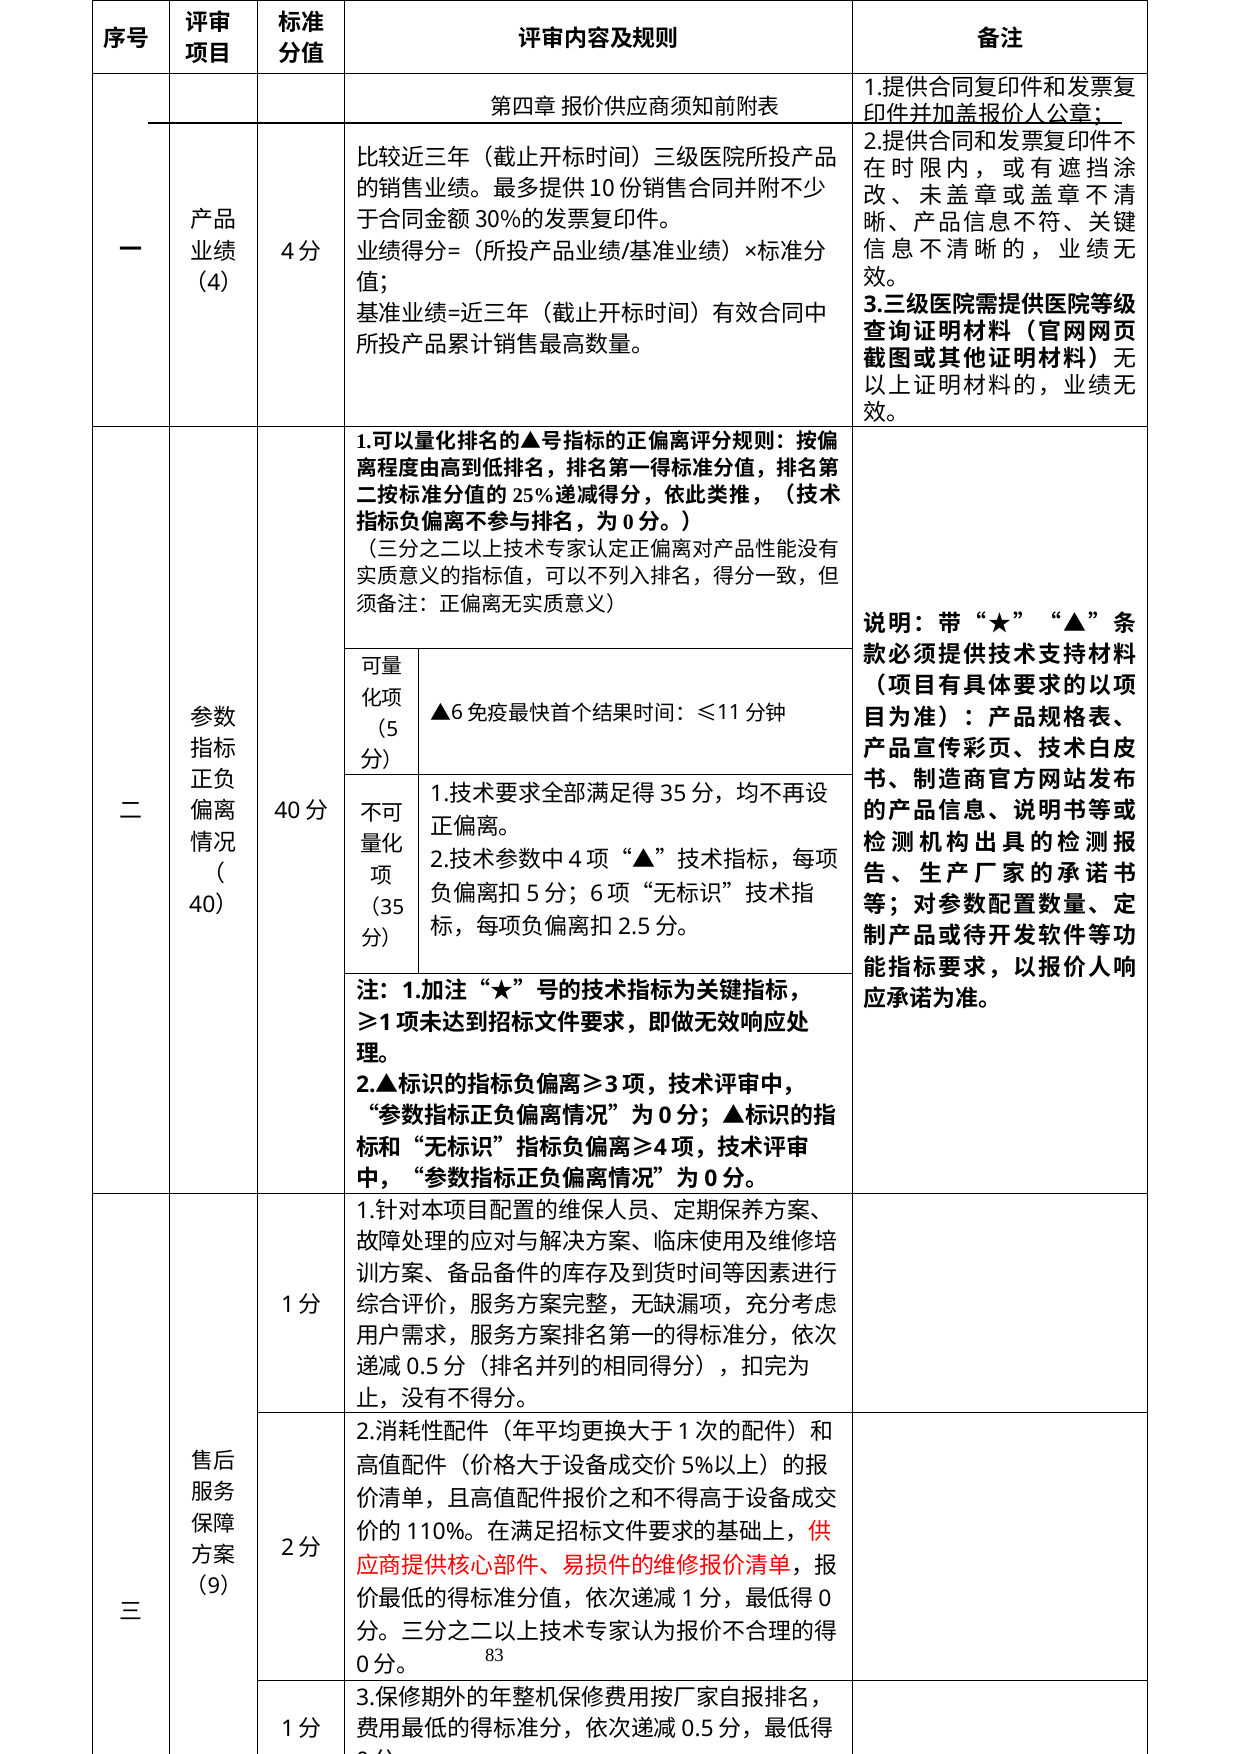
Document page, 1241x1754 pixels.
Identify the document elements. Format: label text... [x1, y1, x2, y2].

table_cell [853, 1194, 1147, 1412]
table_cell 3.保修期外的年整机保修费用按厂家自报排名，费用最低的得标准分，依次递减0.5分，最低得0分。 [345, 1681, 852, 1754]
table_cell 三 [93, 1194, 169, 1754]
table_cell 注：1.加注“★”号的技术指标为关键指标，≥1项未达到招标文件要求，即做无效响应处理。 2.▲标识的指标负偏离≥3项，技术评审中，“参数指标正负偏离情况”为0分；▲标识的指标和“无标识”指标负偏离≥4项，技术评审中，“参数指标正负偏离情况”为0分。 [345, 974, 852, 1192]
table_cell 二 [93, 427, 169, 1192]
table_cell 4分 [258, 74, 344, 426]
table_cell 1分 [258, 1194, 344, 1412]
table_header 序号 [93, 1, 169, 73]
table_cell 说明：带“★”“▲”条款必须提供技术支持材料（项目有具体要求的以项目为准）：产品规格表、产品宣传彩页、技术白皮书、制造商官方网站发布的产品信息、说明书等或检测机构出具的检测报告、生产厂家的承诺书等；对参数配置数量、定制产品或待开发软件等功能指标要求，以报价人响应承诺为准。 [853, 427, 1147, 1192]
table_header 评审 项目 [170, 1, 257, 73]
table_cell 一 [93, 74, 169, 426]
table_header 备注 [853, 1, 1147, 73]
table_cell 产品 业绩 （4） [170, 74, 257, 426]
table_cell 参数指标正负偏离情况（40） [170, 427, 257, 1192]
table_cell 1.提供合同复印件和发票复印件并加盖报价人公章； 2.提供合同和发票复印件不在时限内，或有遮挡涂改、未盖章或盖章不清晰、产品信息不符、关键信息不清晰的，业绩无效。 3.三级医院需提供医院等级查询证明材料（官网网页截图或其他证明材料）无以上证明材料的，业绩无效。 [853, 74, 1147, 426]
table_header 评审内容及规则 [345, 1, 852, 73]
table_cell 2分 [258, 1413, 344, 1679]
table_cell [853, 1413, 1147, 1679]
table_header 标准分值 [258, 1, 344, 73]
table_cell 不可量化项 （35分） [345, 775, 418, 973]
table_cell 售后 服务 保障 方案 （9） [170, 1194, 257, 1754]
table_cell 40分 [258, 427, 344, 1192]
table_cell 可量化项（5分） [345, 649, 418, 774]
table_cell 1.可以量化排名的▲号指标的正偏离评分规则：按偏离程度由高到低排名，排名第一得标准分值，排名第二按标准分值的25%递减得分，依此类推，（技术指标负偏离不参与排名，为0分。） （三分之二以上技术专家认定正偏离对产品性能没有实质意义的指标值，可以不列入排名，得分一致，但须备注：正偏离无实质意义） [345, 427, 852, 648]
table_cell 比较近三年（截止开标时间）三级医院所投产品的销售业绩。最多提供10份销售合同并附不少于合同金额30%的发票复印件。 业绩得分=（所投产品业绩/基准业绩）×标准分值； 基准业绩=近三年（截止开标时间）有效合同中所投产品累计销售最高数量。 [345, 74, 852, 426]
table_cell 1分 [258, 1681, 344, 1754]
table_cell 1.技术要求全部满足得35分，均不再设正偏离。 2.技术参数中4项“▲”技术指标，每项负偏离扣5分；6项“无标识”技术指标，每项负偏离扣2.5分。 [419, 775, 852, 973]
table_cell [853, 1681, 1147, 1754]
table_cell 2.消耗性配件（年平均更换大于1次的配件）和高值配件（价格大于设备成交价5%以上）的报价清单，且高值配件报价之和不得高于设备成交价的110%。在满足招标文件要求的基础上，供应商提供核心部件、易损件的维修报价清单，报价最低的得标准分值，依次递减1分，最低得0分。三分之二以上技术专家认为报价不合理的得0分。 [345, 1413, 852, 1679]
table_cell 1.针对本项目配置的维保人员、定期保养方案、故障处理的应对与解决方案、临床使用及维修培训方案、备品备件的库存及到货时间等因素进行综合评价，服务方案完整，无缺漏项，充分考虑用户需求，服务方案排名第一的得标准分，依次递减0.5分（排名并列的相同得分），扣完为止，没有不得分。 [345, 1194, 852, 1412]
table_cell ▲6免疫最快首个结果时间：≤11分钟 [419, 649, 852, 774]
